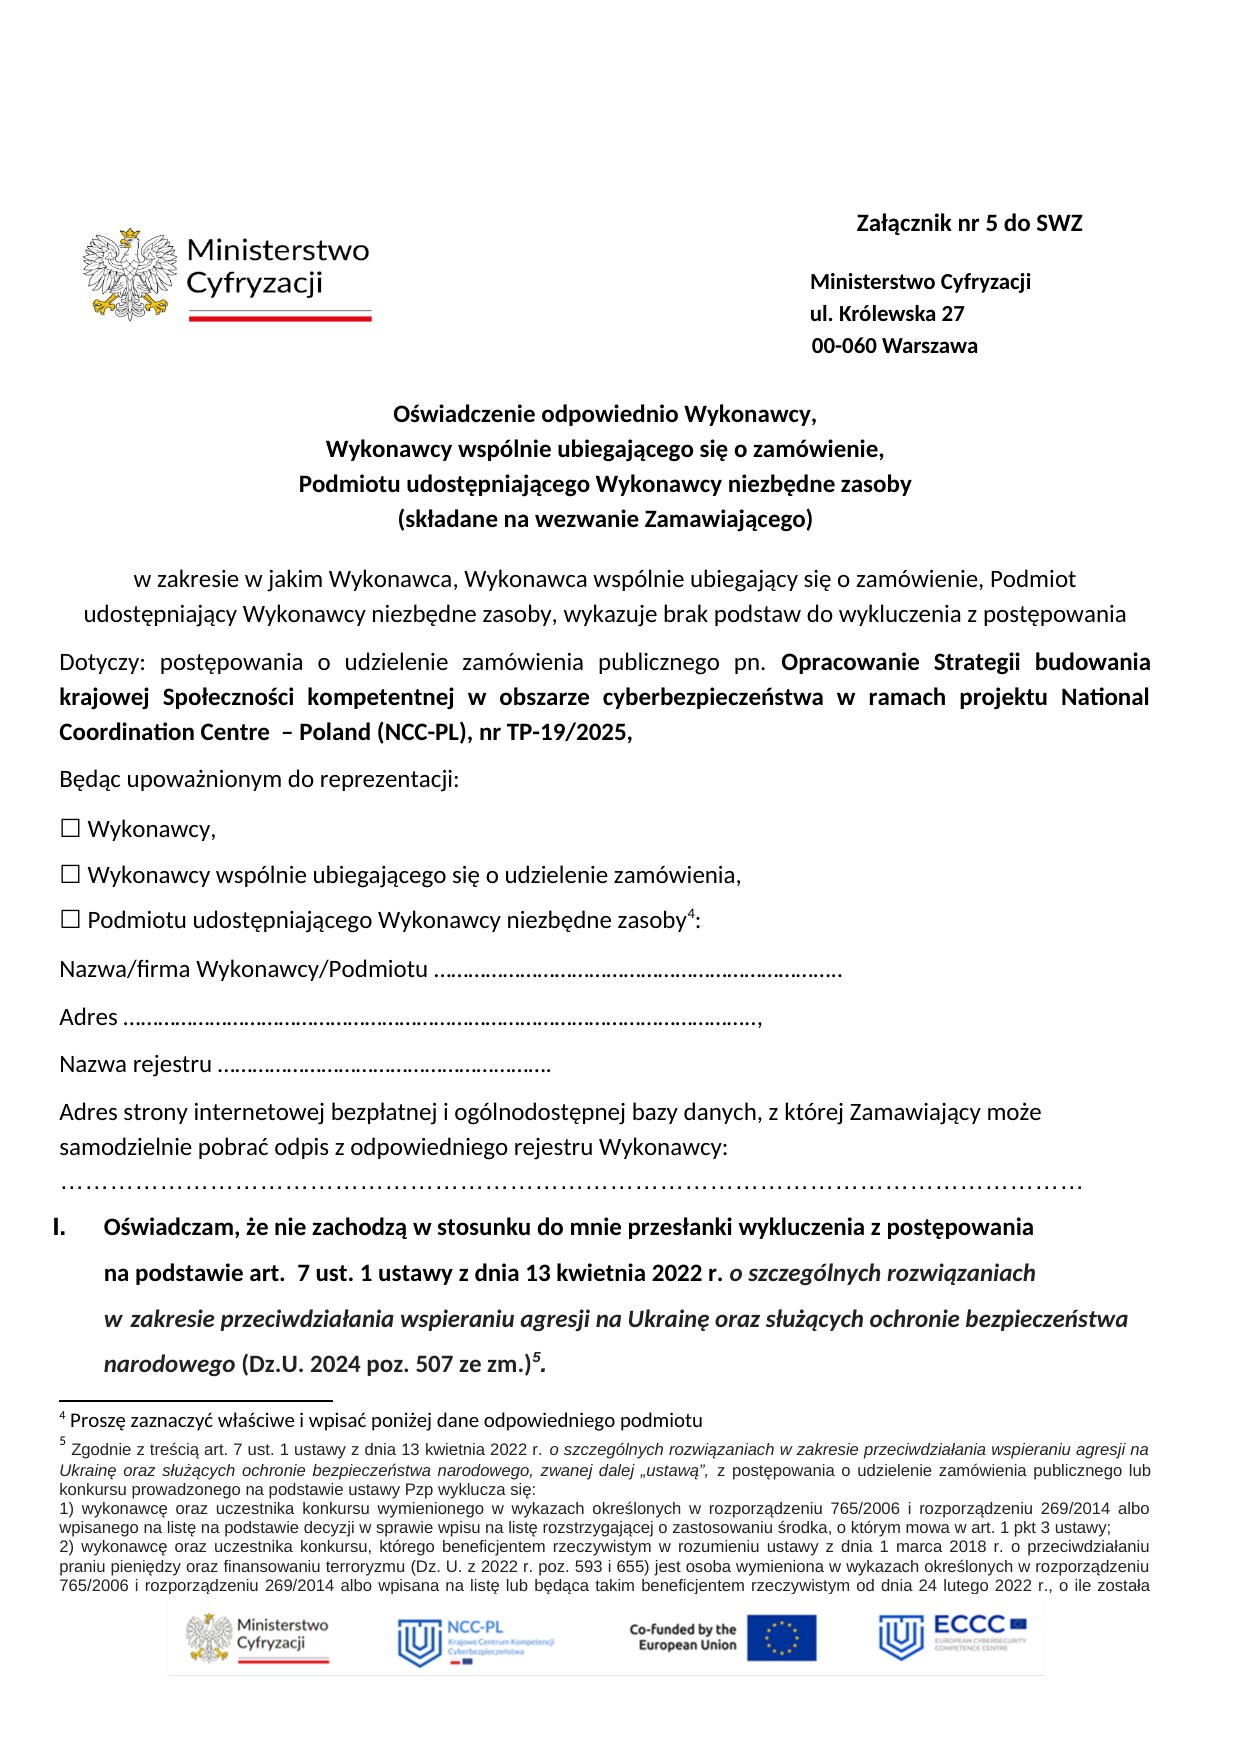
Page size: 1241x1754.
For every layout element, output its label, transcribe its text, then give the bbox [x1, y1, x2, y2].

text Będąc upoważnionym do reprezentacji: [59, 763, 1152, 794]
text 00-060 Warszawa [59, 331, 1152, 359]
picture [59, 206, 395, 343]
text Podmiotu udostępniającego Wykonawcy niezbędne zasoby: [59, 902, 1152, 936]
text Nazwa rejestru …………………………………………………. [59, 1048, 1152, 1079]
text Adres strony internetowej bezpłatnej i ogólnodostępnej bazy danych, z której Zamawiający może samodzielnie pobrać odpis z odpowiedniego rejestru Wykonawcy: …………………………………………………………………………………………………………… [59, 1096, 1152, 1194]
text Wykonawcy wspólnie ubiegającego się o zamówienie, [59, 433, 1152, 464]
text Nazwa/firma Wykonawcy/Podmiotu …………………………………………………………….. [59, 953, 1152, 984]
text (składane na wezwanie Zamawiającego) [59, 503, 1152, 534]
text ul. Królewska 27 [395, 299, 1152, 327]
text Adres ……………………………………………………………………………………………….., [59, 1001, 1152, 1031]
text Dotyczy: postępowania o udzielenie zamówienia publicznego pn. Opracowanie Strategii budowania krajowej Społeczności kompetentnej w obszarze cyberbezpieczeństwa w ramach projektu National Coordination Centre – Poland (NCC-PL), nr TP-19/2025, [59, 646, 1152, 746]
list Oświadczam, że nie zachodzą w stosunku do mnie przesłanki wykluczenia z postępowania na podstawie art. 7 ust. 1 ustawy z dnia 13 kwietnia 2022 r. o szczególnych rozwiązaniach w zakresie przeciwdziałania wspieraniu agresji na Ukrainę oraz służących ochronie bezpieczeństwa narodowego (Dz.U. 2024 poz. 507 ze zm.). [66, 1211, 1152, 1379]
text Załącznik nr 5 do SWZ [395, 207, 1152, 237]
text Wykonawcy wspólnie ubiegającego się o udzielenie zamówienia, [59, 856, 1152, 890]
text Podmiotu udostępniającego Wykonawcy niezbędne zasoby [59, 468, 1152, 499]
picture [155, 1594, 1100, 1699]
text Ministerstwo Cyfryzacji [395, 267, 1152, 295]
text Oświadczenie odpowiednio Wykonawcy, [59, 398, 1152, 429]
text w zakresie w jakim Wykonawca, Wykonawca wspólnie ubiegający się o zamówienie, Podmiot udostępniający Wykonawcy niezbędne zasoby, wykazuje brak podstaw do wykluczenia z postępowania [59, 563, 1152, 629]
text Wykonawcy, [59, 811, 1152, 845]
